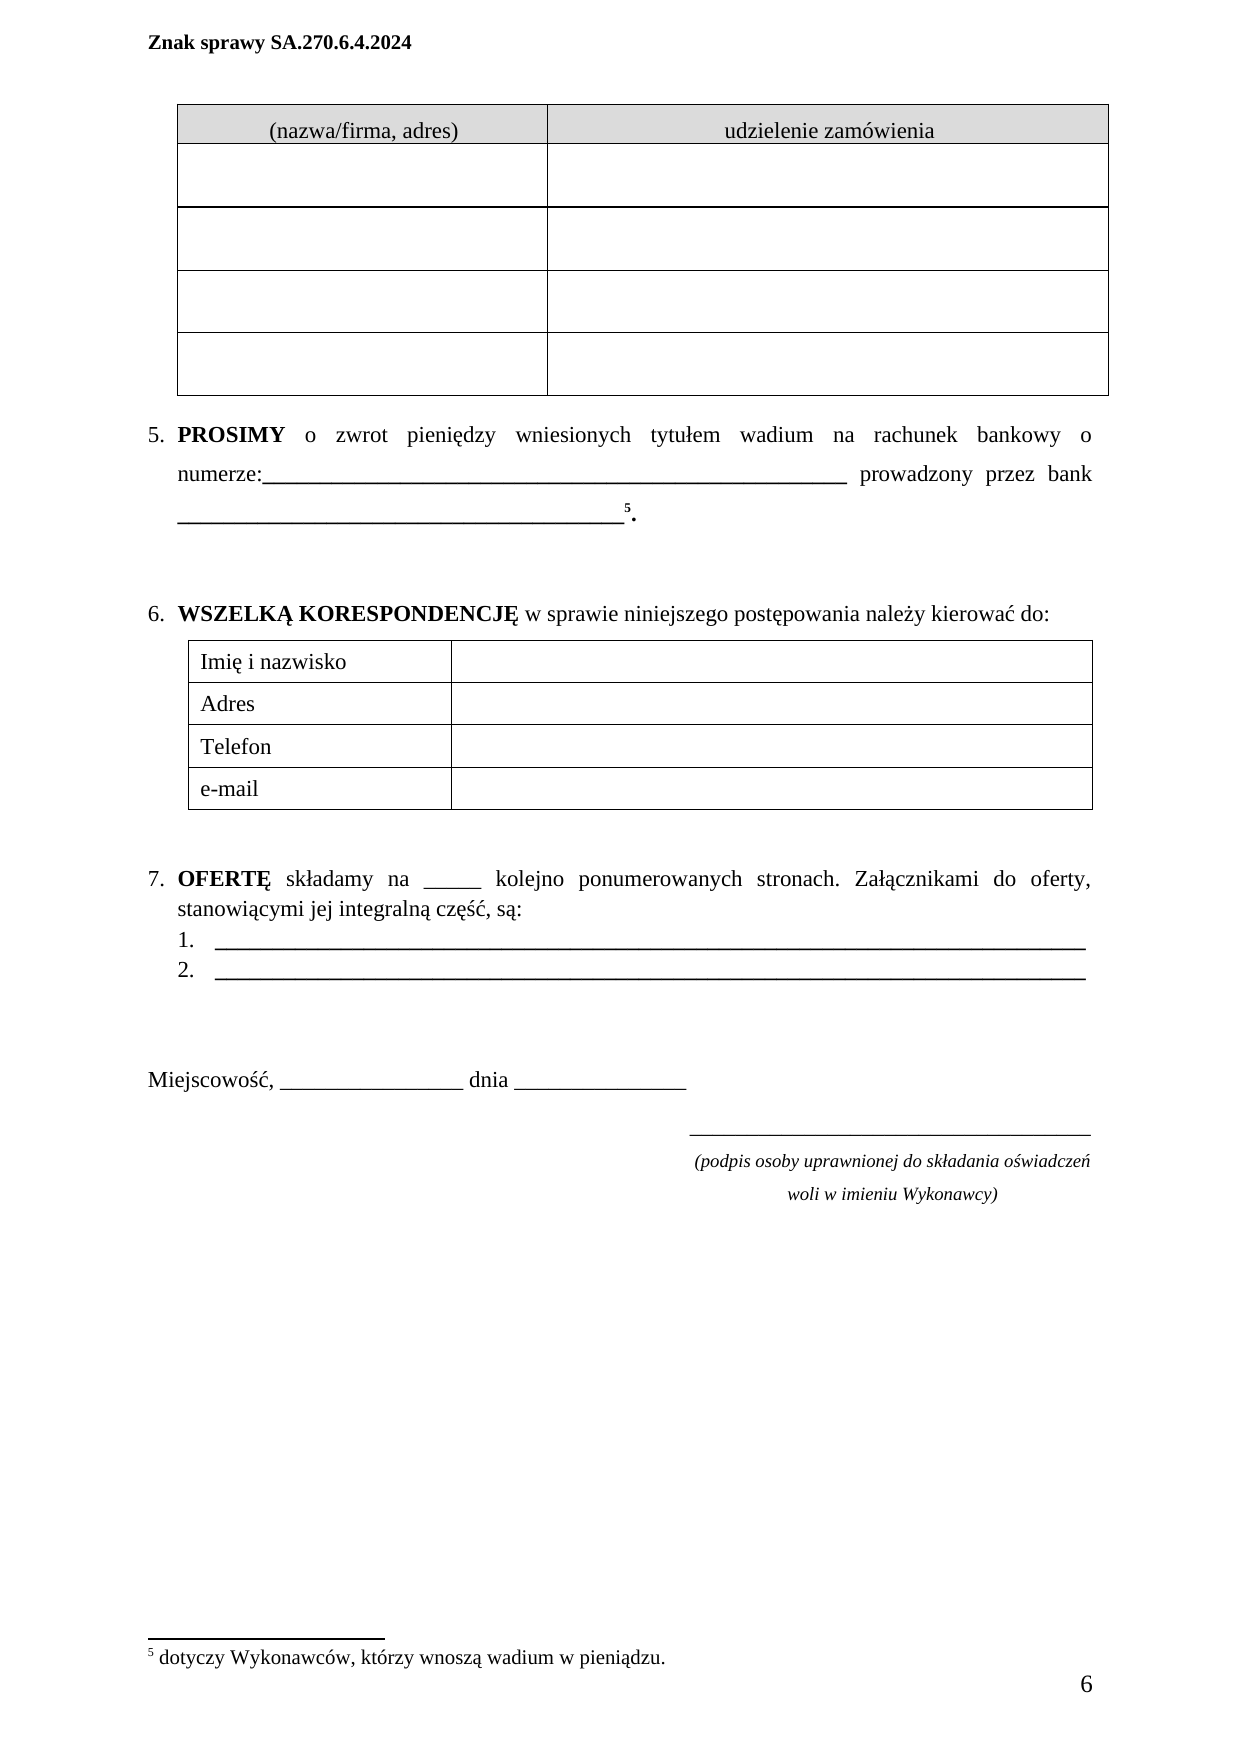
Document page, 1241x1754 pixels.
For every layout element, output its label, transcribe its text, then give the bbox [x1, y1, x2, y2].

table_cell [548, 208, 1108, 269]
list ____________________________________________________________________________ [177, 956, 1093, 982]
table_cell [548, 333, 1108, 395]
table_header Imię i nazwisko [189, 641, 451, 682]
table_cell e-mail [189, 768, 451, 809]
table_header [548, 105, 1108, 143]
table_cell [178, 271, 547, 332]
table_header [178, 105, 547, 143]
list OFERTĘ składamy na _____ kolejno ponumerowanych stronach. Załącznikami do oferty, stanowiącymi jej integralną część, są: [148, 865, 1093, 922]
list PROSIMY o zwrot pieniędzy wniesionych tytułem wadium na rachunek bankowy o numerze:___________________________________________________ prowadzony przez bank _______________________________________. [148, 421, 1093, 526]
table_cell [548, 271, 1108, 332]
text ___________________________________ [679, 1105, 1093, 1138]
list ____________________________________________________________________________ [177, 926, 1093, 952]
table_header [452, 641, 1092, 682]
list WSZELKĄ KORESPONDENCJĘ w sprawie niniejszego postępowania należy kierować do: [148, 600, 1093, 627]
table_cell [178, 208, 547, 269]
table_cell [452, 683, 1092, 724]
table_cell [548, 144, 1108, 206]
table_cell Adres [189, 683, 451, 724]
table_cell [178, 144, 547, 206]
table_cell [178, 333, 547, 395]
table_cell [452, 725, 1092, 767]
text (podpis osoby uprawnionej do składania oświadczeń woli w imieniu Wykonawcy) [694, 1138, 1093, 1205]
text Miejscowość, ________________ dnia _______________ [148, 1059, 1093, 1092]
table_cell [452, 768, 1092, 809]
table_cell Telefon [189, 725, 451, 767]
